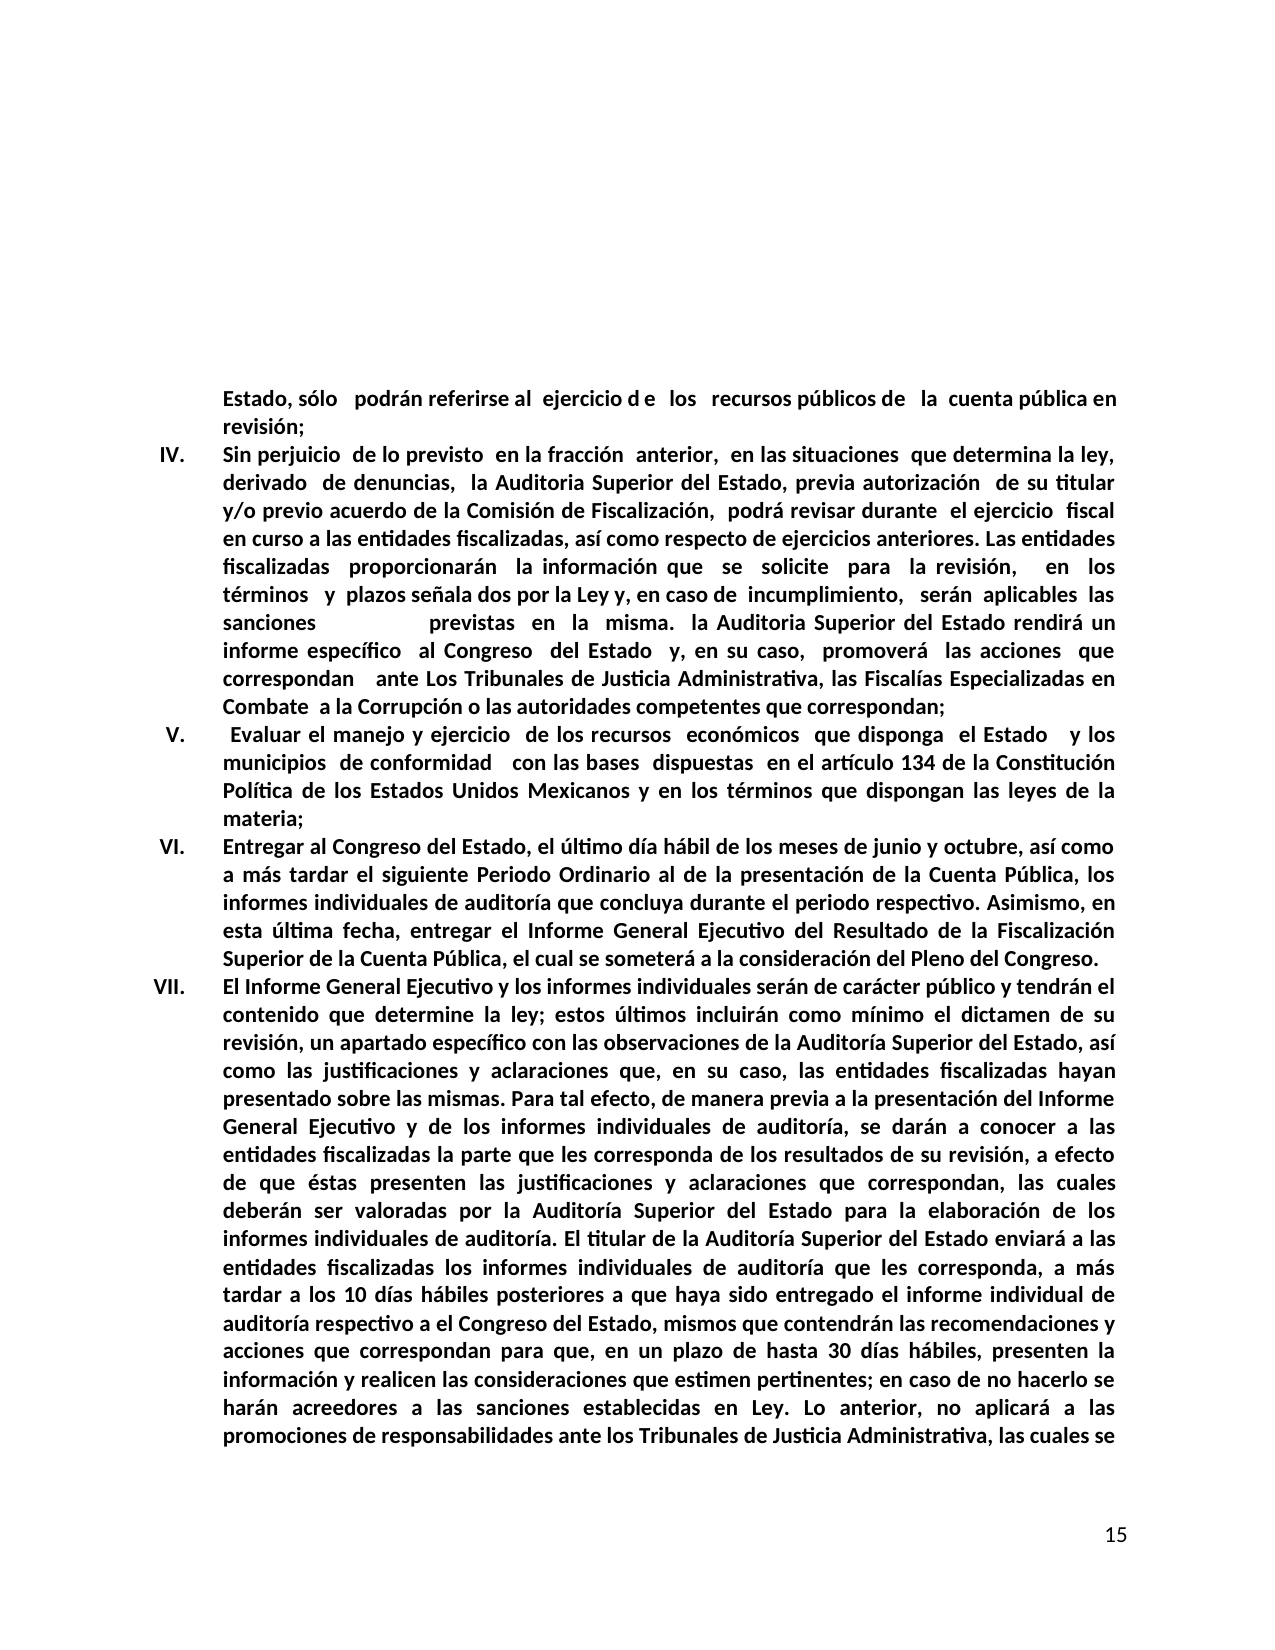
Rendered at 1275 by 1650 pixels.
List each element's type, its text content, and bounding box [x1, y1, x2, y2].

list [185, 972, 1117, 1449]
list Entregar al Congreso del Estado, el último día hábil de los meses de junio y octubre, así como a más tardar el siguiente Periodo Ordinario al de la presentación de la Cuenta Pública, los informes individuales de auditoría que concluya durante el periodo respectivo. Asimismo, en esta última fecha, entregar el Informe General Ejecutivo del Resultado de la Fiscalización Superior de la Cuenta Pública, el cual se someterá a la consideración del Pleno del Congreso. [185, 832, 1117, 972]
list Evaluar el manejo y ejercicio de los recursos económicos que disponga el Estado y los municipios de conformidad con las bases dispuestas en el artículo 134 de la Constitución Política de los Estados Unidos Mexicanos y en los términos que dispongan las leyes de la materia; [185, 720, 1117, 832]
list Sin perjuicio de lo previsto en la fracción anterior, en las situaciones que determina la ley, derivado de denuncias, la Auditoria Superior del Estado, previa autorización de su titular y/o previo acuerdo de la Comisión de Fiscalización, podrá revisar durante el ejercicio fiscal en curso a las entidades fiscalizadas, así como respecto de ejercicios anteriores. Las entidades fiscalizadas proporcionarán la información que se solicite para la revisión, en los términos y plazos señala dos por la Ley y, en caso de incumplimiento, serán aplicables las sanciones previstas en la misma. la Auditoria Superior del Estado rendirá un informe específico al Congreso del Estado y, en su caso, promoverá las acciones que correspondan ante Los Tribunales de Justicia Administrativa, las Fiscalías Especializadas en Combate a la Corrupción o las autoridades competentes que correspondan; [185, 440, 1117, 720]
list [185, 384, 1117, 440]
